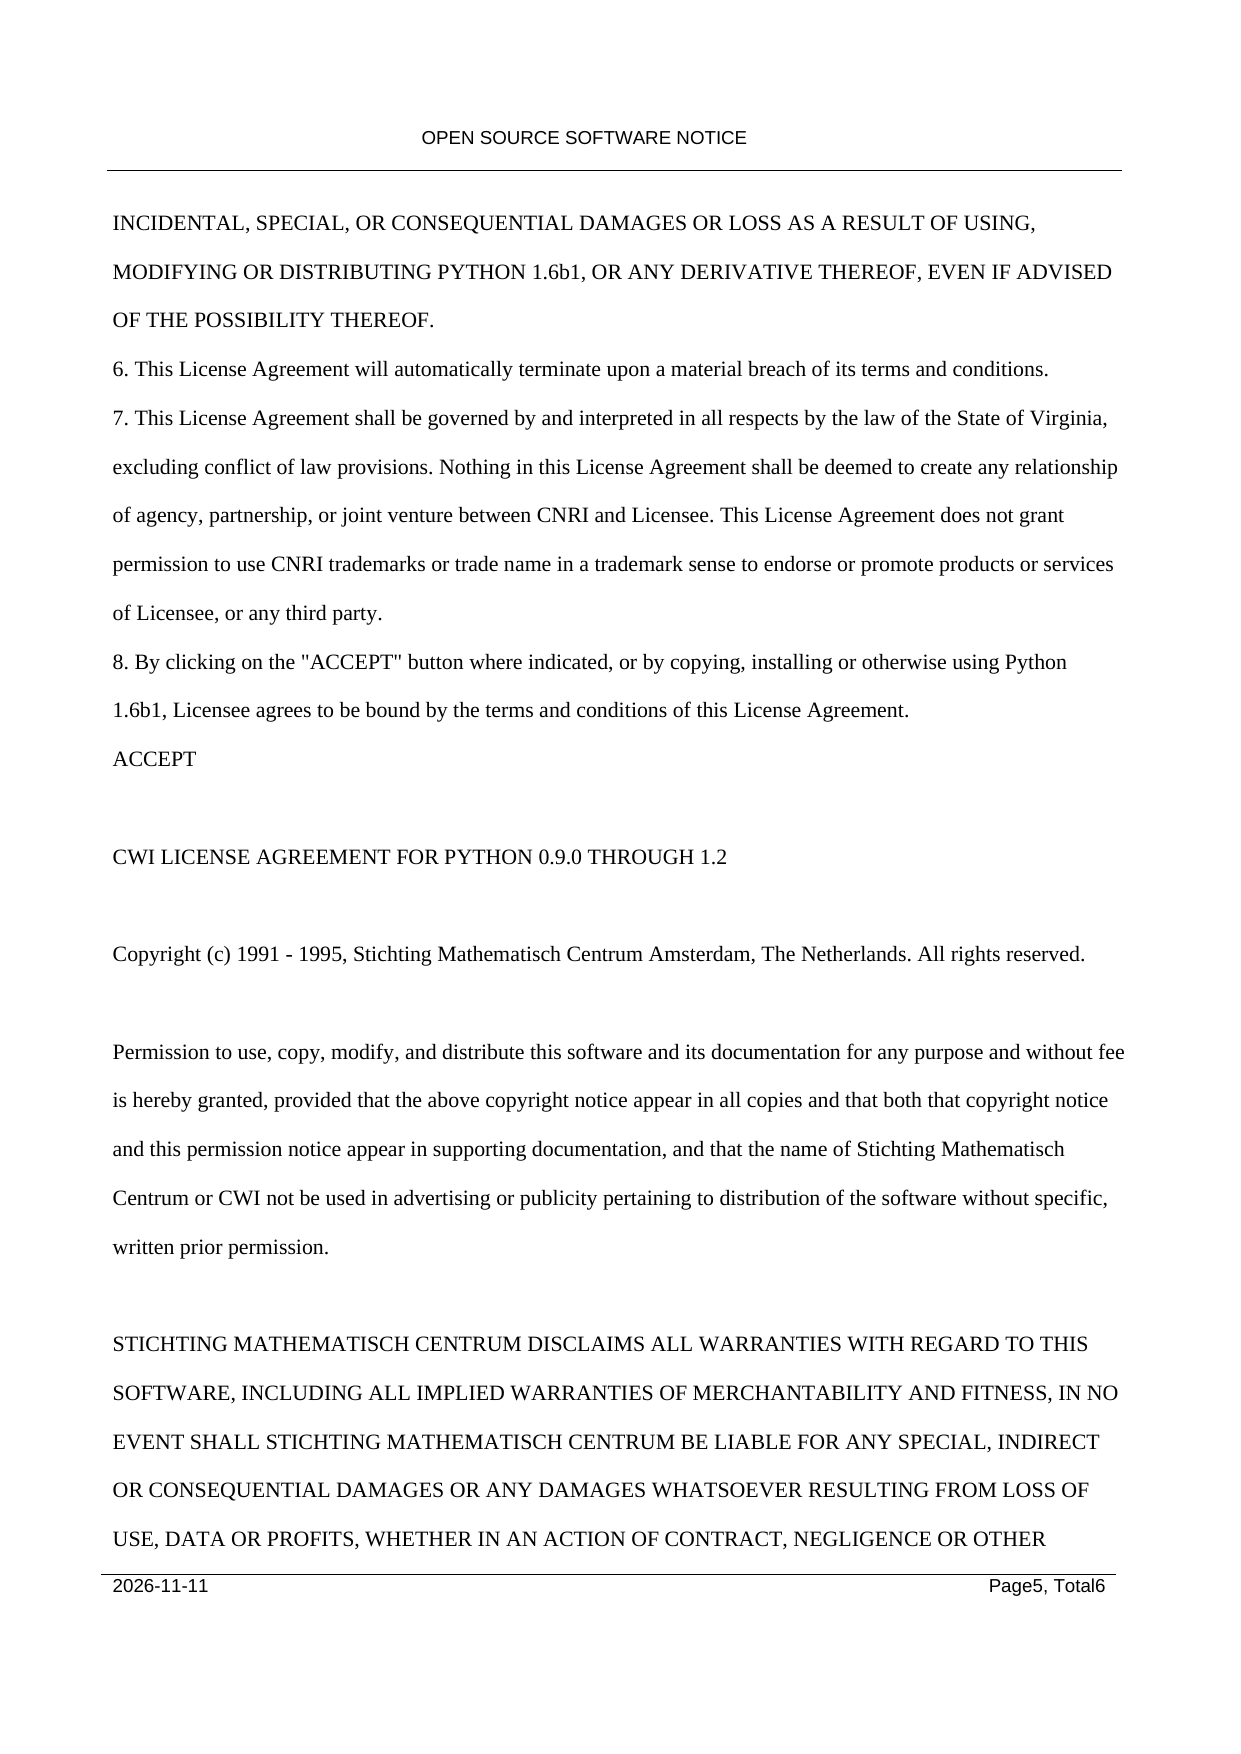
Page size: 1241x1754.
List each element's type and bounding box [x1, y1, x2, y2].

text [112, 206, 1128, 1555]
